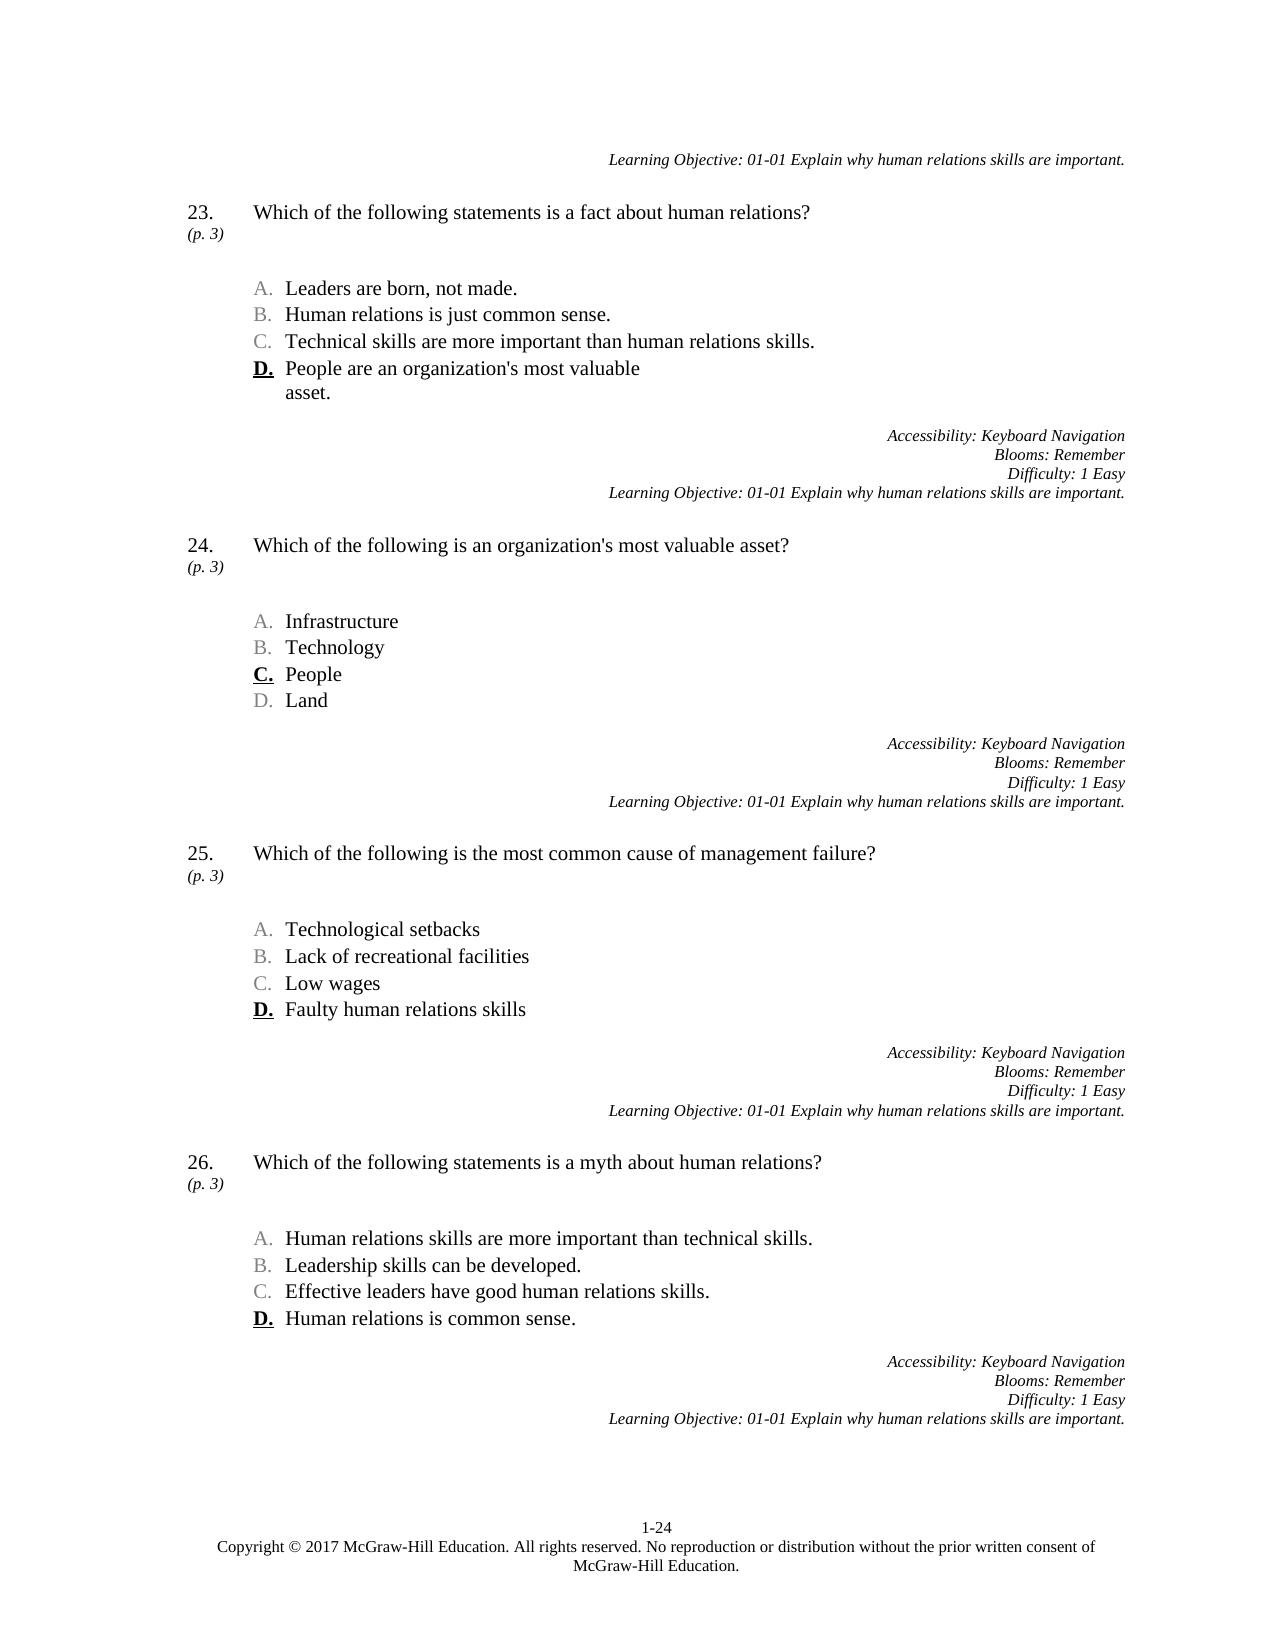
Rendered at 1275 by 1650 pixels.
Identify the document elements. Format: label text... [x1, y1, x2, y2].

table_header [253, 200, 1125, 404]
table_header Which of the following is an organization's most valuable asset? [253, 533, 1125, 712]
table_header Accessibility: Keyboard Navigation Blooms: Remember Difficulty: 1 Easy Learning Objective: 01-01 Explain why human relations skills are important. [188, 425, 1125, 530]
table_header Accessibility: Keyboard Navigation Blooms: Remember Difficulty: 1 Easy Learning Objective: 01-01 Explain why human relations skills are important. [188, 1043, 1125, 1147]
table_header 26. (p. 3) [188, 1150, 253, 1330]
table_header Accessibility: Keyboard Navigation Blooms: Remember Difficulty: 1 Easy Learning Objective: 01-01 Explain why human relations skills are important. [188, 1352, 1125, 1456]
table_header Which of the following is the most common cause of management failure? [253, 841, 1125, 1021]
table_header 24. (p. 3) [188, 533, 253, 712]
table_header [188, 150, 1125, 197]
table_header 25. (p. 3) [188, 841, 253, 1021]
table_header 23. (p. 3) [188, 200, 253, 404]
table_header Accessibility: Keyboard Navigation Blooms: Remember Difficulty: 1 Easy Learning Objective: 01-01 Explain why human relations skills are important. [188, 734, 1125, 839]
table_header Which of the following statements is a myth about human relations? [253, 1150, 1125, 1330]
